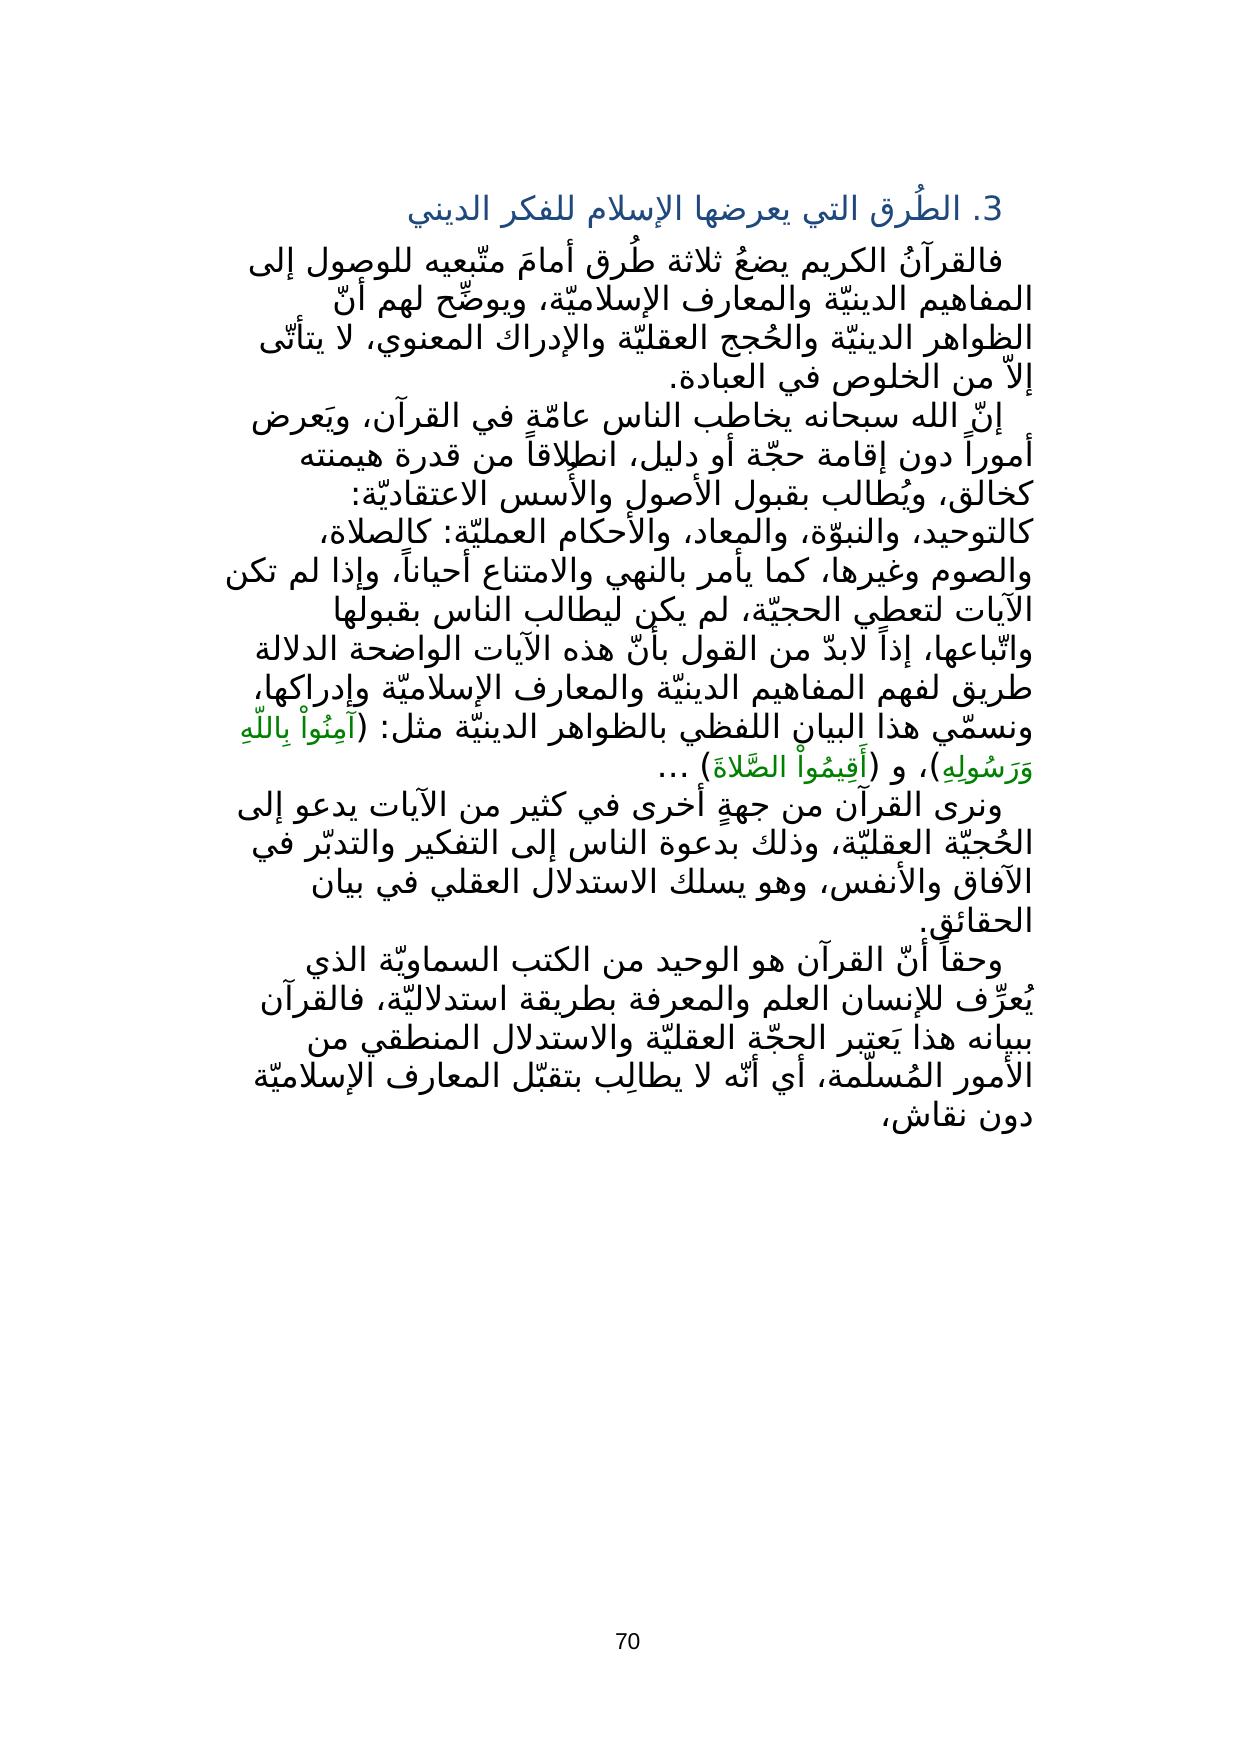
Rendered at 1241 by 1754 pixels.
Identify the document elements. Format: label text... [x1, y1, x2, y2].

text فالقرآنُ الكريم يضعُ ثلاثة طُرق أمامَ متّبعيه للوصول إلى المفاهيم الدينيّة والمعارف الإسلاميّة، ويوضِّح لهم أنّ الظواهر الدينيّة والحُجج العقليّة والإدراك المعنوي، لا يتأتّى إلاّ من الخلوص في العبادة. [222, 241, 1033, 396]
subtitle 3. الطُرق التي يعرضها الإسلام للفكر الديني [222, 190, 1033, 228]
text إنّ الله سبحانه يخاطب الناس عامّة في القرآن، ويَعرض أموراً دون إقامة حجّة أو دليل، انطلاقاً من قدرة هيمنته كخالق، ويُطالب بقبول الأصول والأُسس الاعتقاديّة: كالتوحيد، والنبوّة، والمعاد، والأحكام العمليّة: كالصلاة، والصوم وغيرها، كما يأمر بالنهي والامتناع أحياناً، وإذا لم تكن الآيات لتعطي الحجيّة، لم يكن ليطالب الناس بقبولها واتّباعها، إذاً لابدّ من القول بأنّ هذه الآيات الواضحة الدلالة طريق لفهم المفاهيم الدينيّة والمعارف الإسلاميّة وإدراكها، ونسمّي هذا البيان اللفظي بالظواهر الدينيّة مثل: (آمِنُواْ بِاللّهِ وَرَسُولِهِ)، و (أَقِيمُواْ الصَّلاةَ) … [222, 396, 1033, 785]
text وحقاً أنّ القرآن هو الوحيد من الكتب السماويّة الذي يُعرِّف للإنسان العلم والمعرفة بطريقة استدلاليّة، فالقرآن ببيانه هذا يَعتبر الحجّة العقليّة والاستدلال المنطقي من الأمور المُسلّمة، أي أنّه لا يطالِب بتقبّل المعارف الإسلاميّة دون نقاش، [222, 940, 1033, 1135]
text ونرى القرآن من جهةٍ أخرى في كثير من الآيات يدعو إلى الحُجيّة العقليّة، وذلك بدعوة الناس إلى التفكير والتدبّر في الآفاق والأنفس، وهو يسلك الاستدلال العقلي في بيان الحقائق. [222, 785, 1033, 940]
